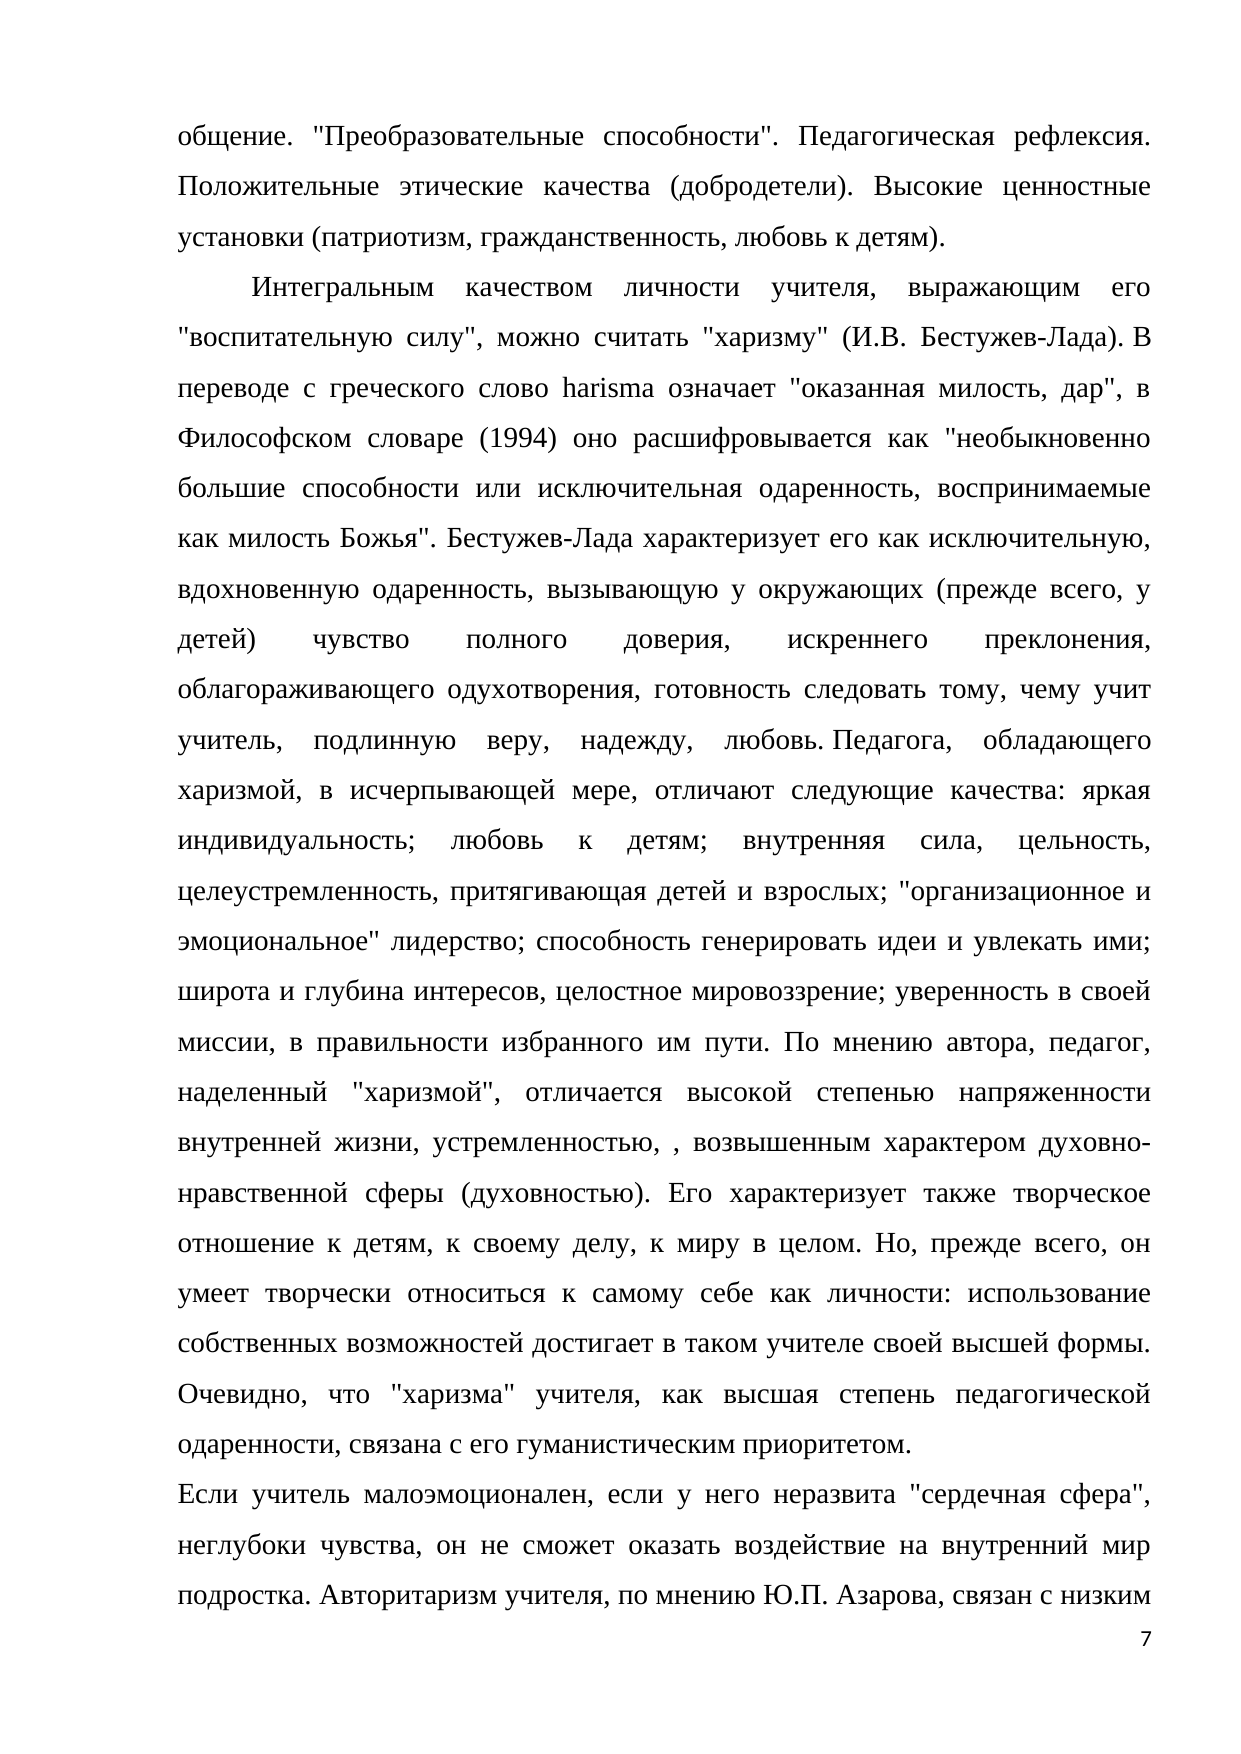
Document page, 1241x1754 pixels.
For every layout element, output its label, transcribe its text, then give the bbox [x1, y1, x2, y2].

text Интегральным качеством личности учителя, выражающим его "воспитательную силу", можно считать "харизму" (И.В. Бестужев-Лада). В переводе с греческого слово harisma означает "оказанная милость, дар", в Философском словаре (1994) оно расшифровывается как "необыкновенно большие способности или исключительная одаренность, воспринимаемые как милость Божья". Бестужев-Лада характеризует его как исключительную, вдохновенную одаренность, вызывающую у окружающих (прежде всего, у детей) чувство полного доверия, искреннего преклонения, облагораживающего одухотворения, готовность следовать тому, чему учит учитель, подлинную веру, надежду, любовь. Педагога, обладающего харизмой, в исчерпывающей мере, отличают следующие качества: яркая индивидуальность; любовь к детям; внутренняя сила, цельность, целеустремленность, притягивающая детей и взрослых; "организационное и эмоциональное" лидерство; способность генерировать идеи и увлекать ими; широта и глубина интересов, целостное мировоззрение; уверенность в своей миссии, в правильности избранного им пути. По мнению автора, педагог, наделенный "харизмой", отличается высокой степенью напряженности внутренней жизни, устремленностью, , возвышенным характером духовно-нравственной сферы (духовностью). Его характеризует также творческое отношение к детям, к своему делу, к миру в целом. Но, прежде всего, он умеет творчески относиться к самому себе как личности: использование собственных возможностей достигает в таком учителе своей высшей формы. Очевидно, что "харизма" учителя, как высшая степень педагогической одаренности, связана с его гуманистическим приоритетом. [177, 269, 1152, 1460]
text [177, 1477, 1152, 1611]
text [177, 118, 1152, 252]
